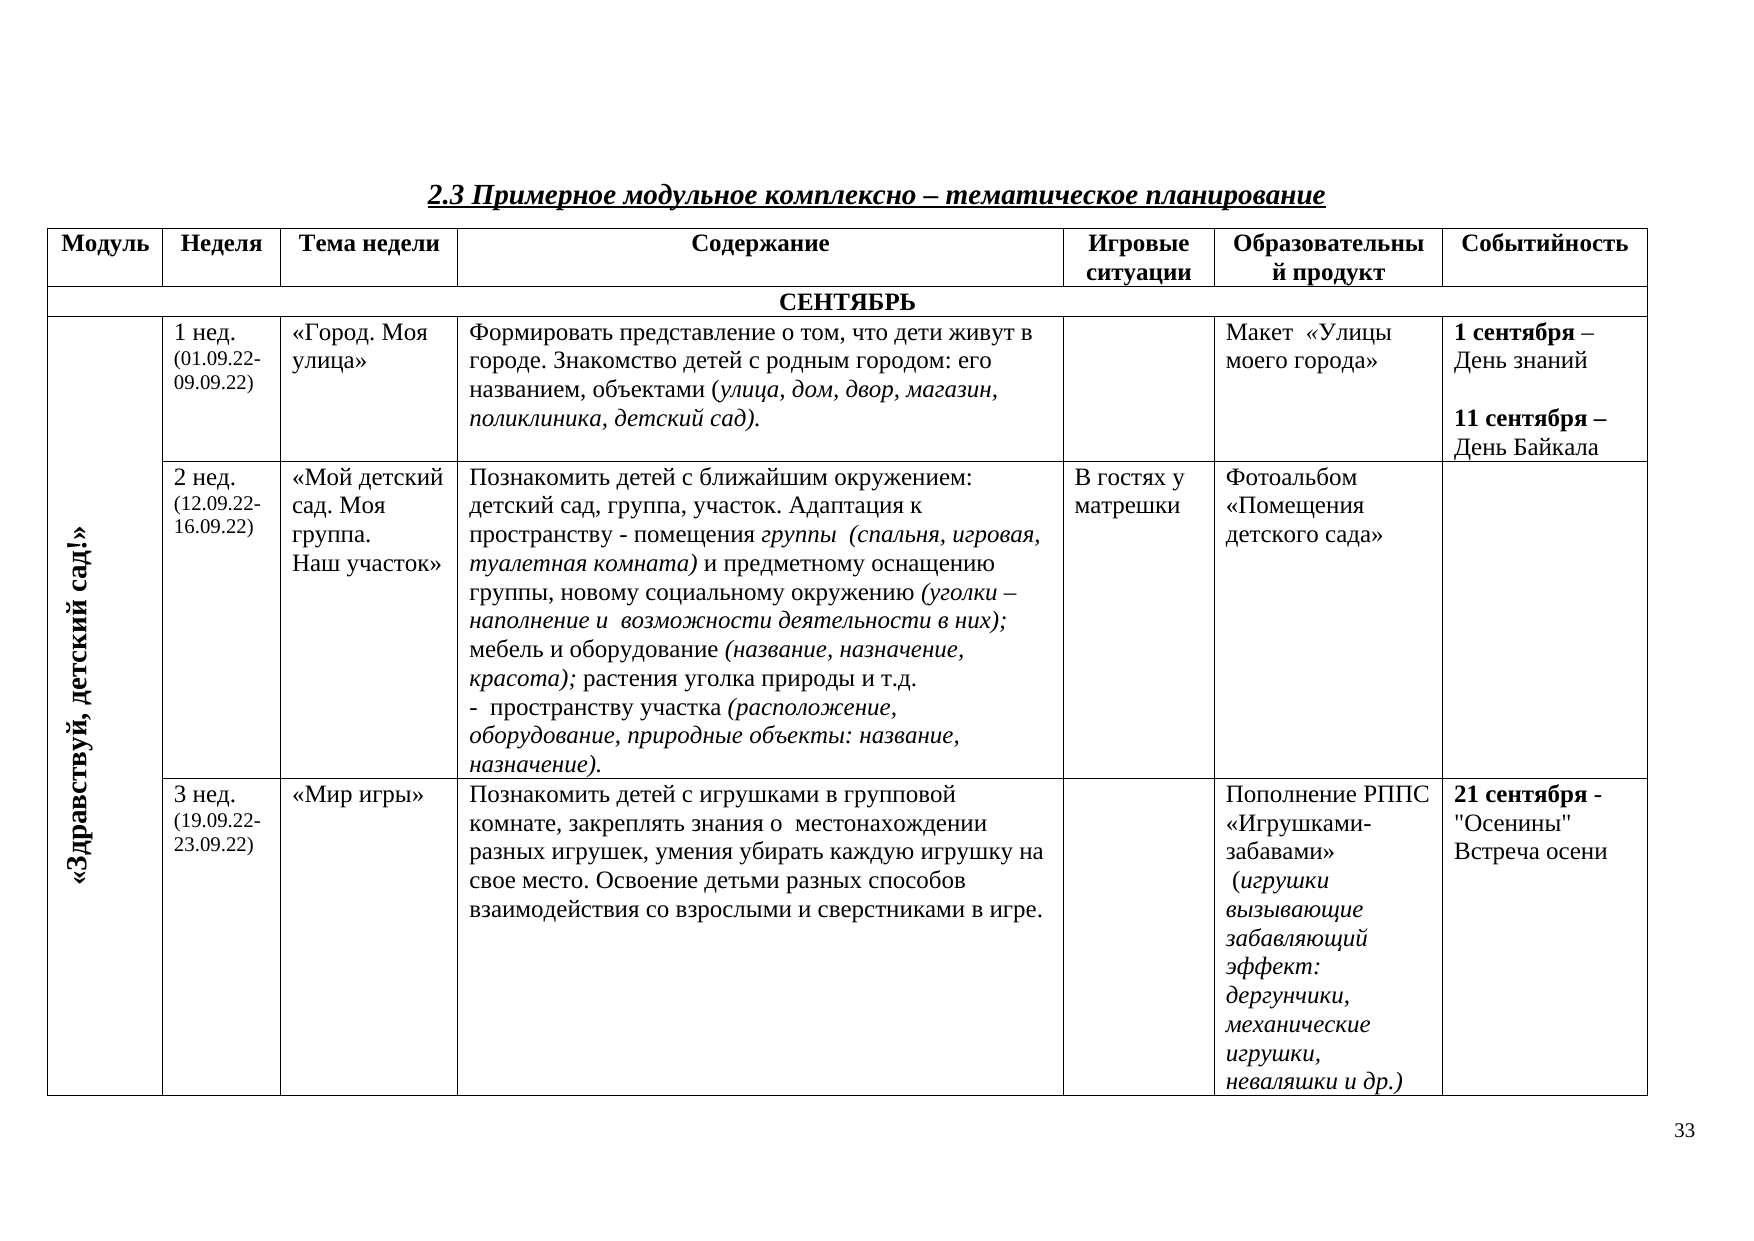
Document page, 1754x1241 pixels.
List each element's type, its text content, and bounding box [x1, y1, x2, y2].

table_cell В гостях у матрешки [1064, 462, 1214, 778]
table_cell Фотоальбом «Помещения детского сада» [1215, 462, 1442, 778]
table_header Содержание [458, 229, 1063, 286]
table_cell 3 нед. (19.09.22-23.09.22) [163, 779, 280, 1095]
table_cell «Мир игры» [281, 779, 457, 1095]
table_header Модуль [48, 229, 162, 286]
table_header Тема недели [281, 229, 457, 286]
table_cell 1 сентября – День знаний 11 сентября – День Байкала [1443, 317, 1647, 461]
table_cell [1064, 317, 1214, 461]
table_cell Формировать представление о том, что дети живут в городе. Знакомство детей с родным городом: его названием, объектами (улица, дом, двор, магазин, поликлиника, детский сад). [458, 317, 1063, 461]
table_cell «Здравствуй, детский сад!» [48, 317, 162, 1095]
table_cell «Город. Моя улица» [281, 317, 457, 461]
table_cell Пополнение РППС «Игрушками-забавами» (игрушки вызывающие забавляющий эффект: дергунчики, механические игрушки, неваляшки и др.) [1215, 779, 1442, 1095]
table_header Образовательный продукт [1215, 229, 1442, 286]
table_cell «Мой детский сад. Моя группа. Наш участок» [281, 462, 457, 778]
table_cell Познакомить детей с ближайшим окружением: детский сад, группа, участок. Адаптация к пространству - помещения группы (спальня, игровая, туалетная комната) и предметному оснащению группы, новому социальному окружению (уголки – наполнение и возможности деятельности в них); мебель и оборудование (название, назначение, красота); растения уголка природы и т.д. - пространству участка (расположение, оборудование, природные объекты: название, назначение). [458, 462, 1063, 778]
table_cell [1064, 779, 1214, 1095]
table_header Событийность [1443, 229, 1647, 286]
table_cell СЕНТЯБРЬ [48, 287, 1647, 316]
table_cell 21 сентября - "Осенины" Встреча осени [1443, 779, 1647, 1095]
table_cell 2 нед. (12.09.22-16.09.22) [163, 462, 280, 778]
table_cell 1 нед. (01.09.22-09.09.22) [163, 317, 280, 461]
table_header Неделя [163, 229, 280, 286]
table_cell Познакомить детей с игрушками в групповой комнате, закреплять знания о местонахождении разных игрушек, умения убирать каждую игрушку на свое место. Освоение детьми разных способов взаимодействия со взрослыми и сверстниками в игре. [458, 779, 1063, 1095]
table_cell Макет «Улицы моего города» [1215, 317, 1442, 461]
table_header Игровые ситуации [1064, 229, 1214, 286]
text 2.3 Примерное модульное комплексно – тематическое планирование [59, 177, 1695, 211]
table_cell [1443, 462, 1647, 778]
